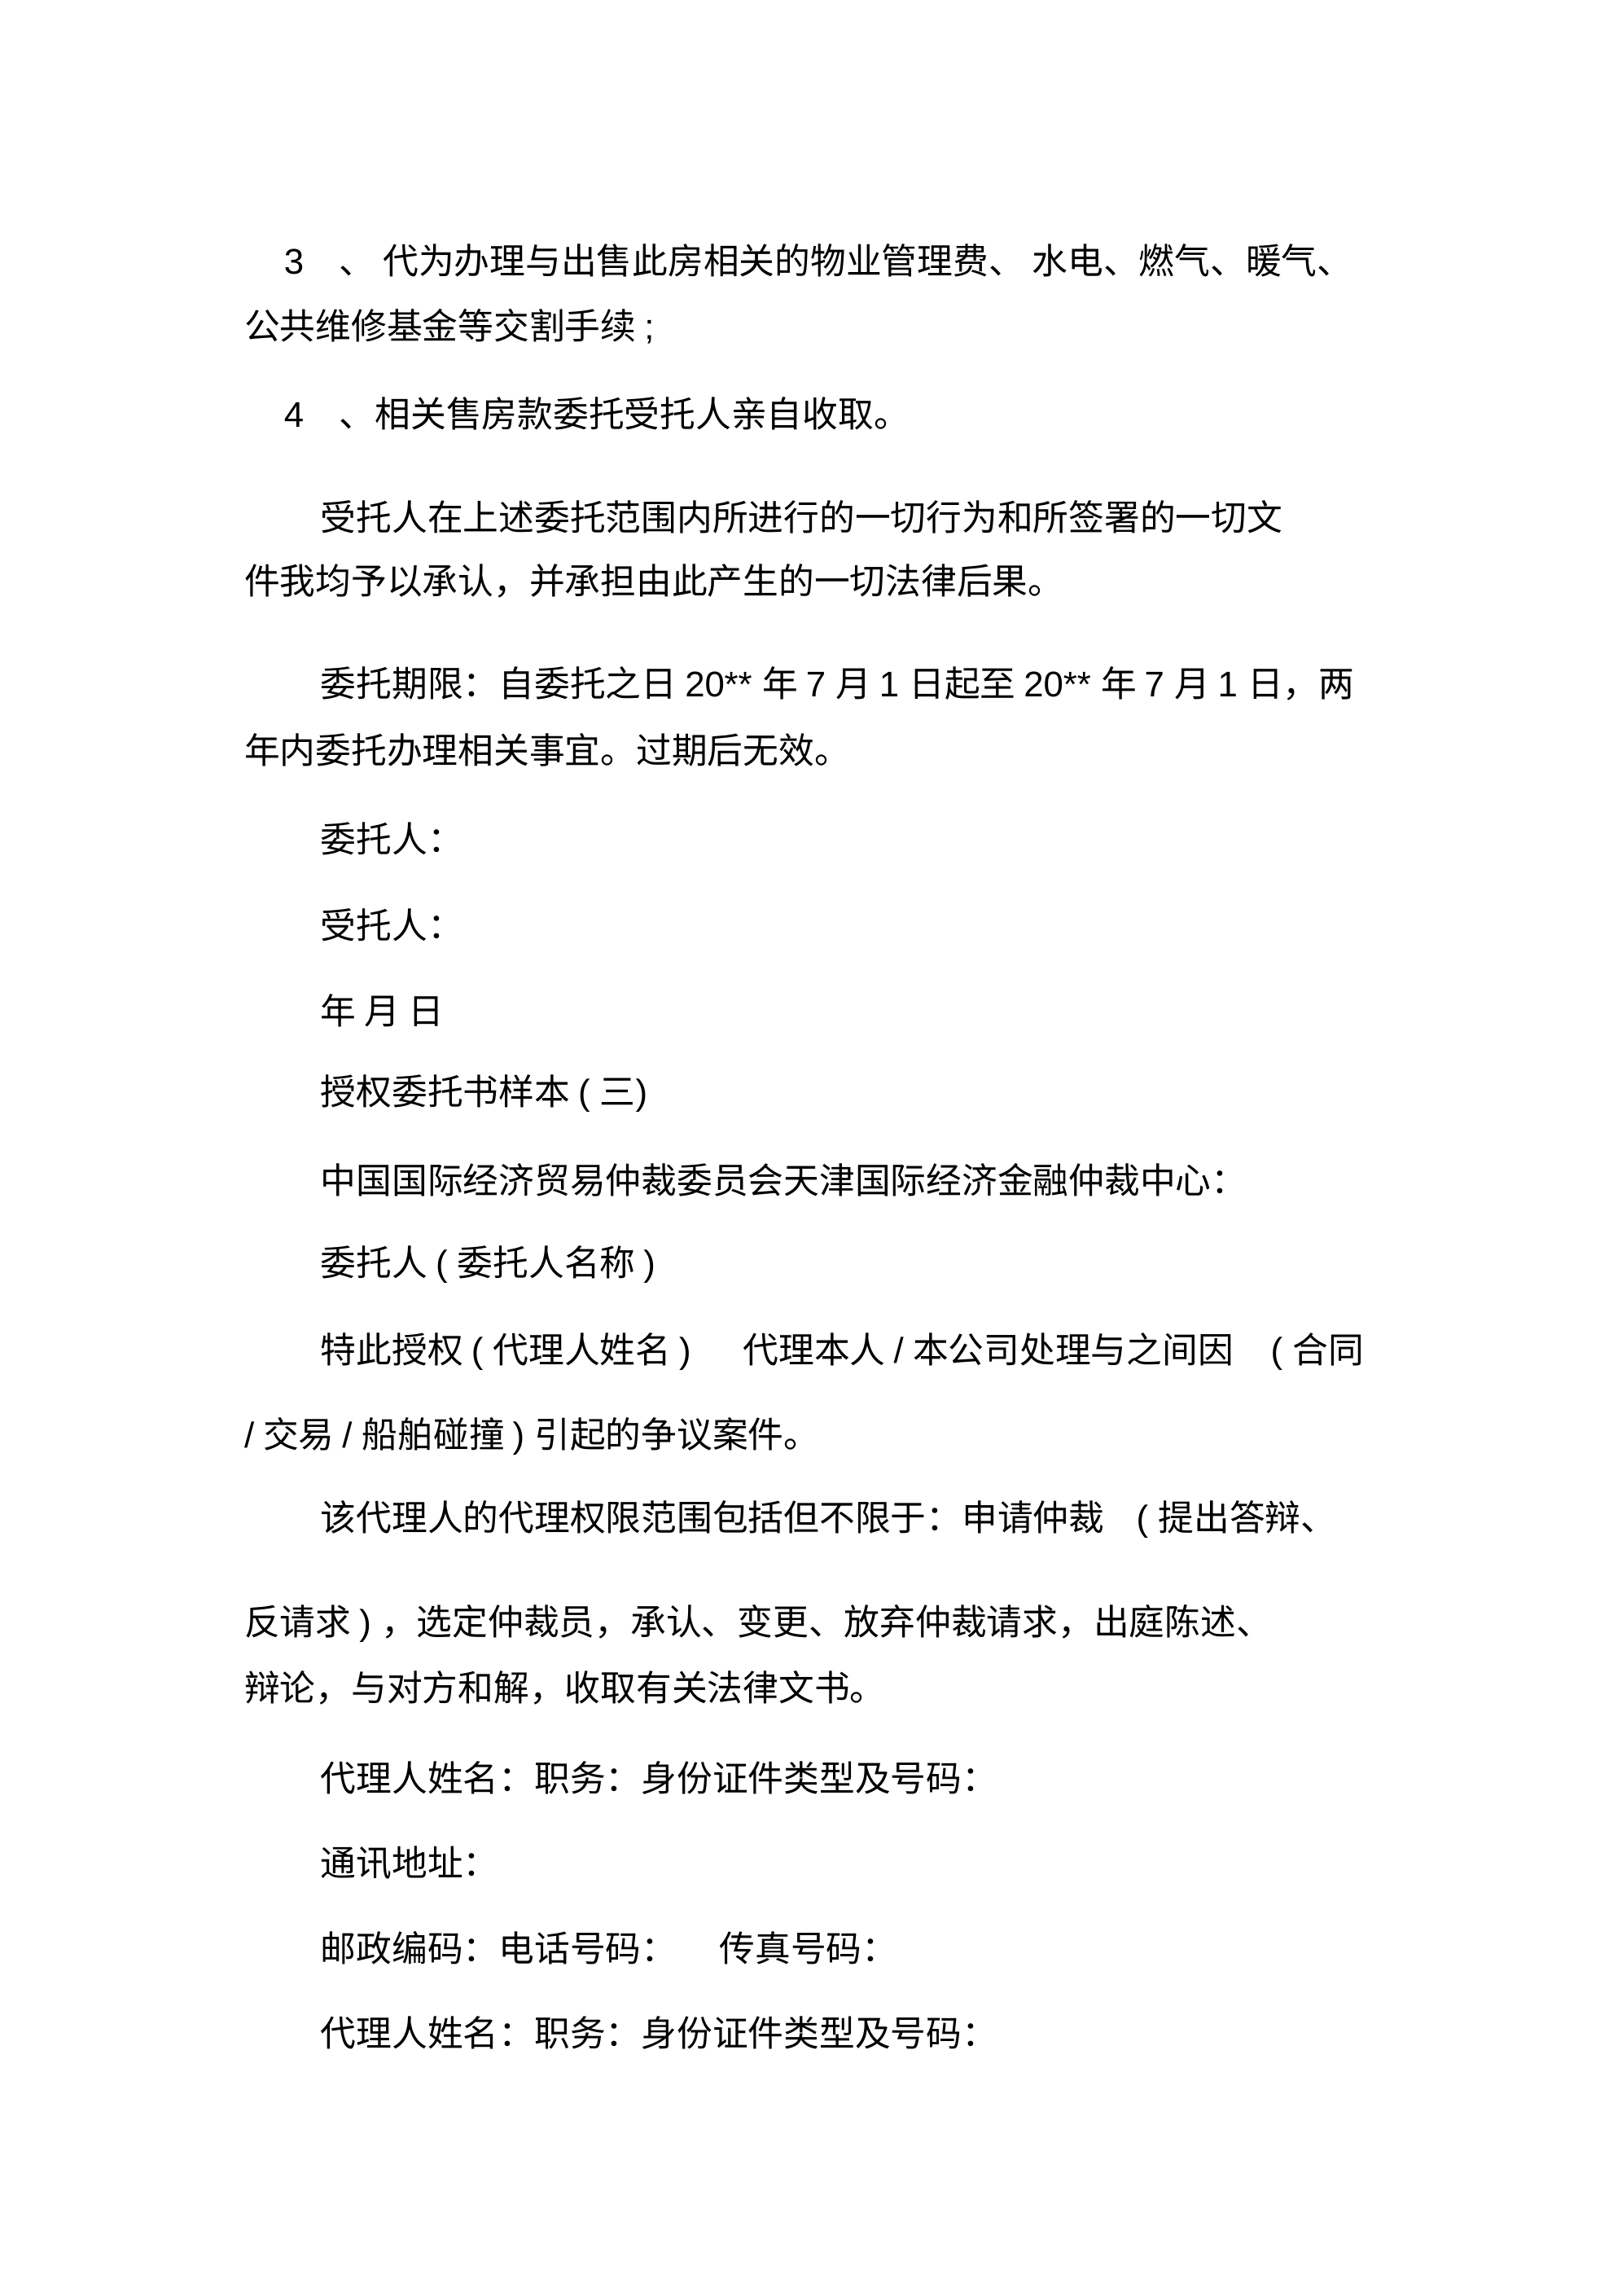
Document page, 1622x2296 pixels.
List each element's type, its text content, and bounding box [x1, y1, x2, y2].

text 中国国际经济贸易仲裁委员会天津国际经济金融仲裁中心： [321, 1161, 1500, 1202]
list 、 代为办理与出售此房相关的物业管理费、 水电、燃气、暖气、公共维修基金等交割手续 ; [244, 222, 1369, 353]
text 代理人姓名：职务：身份证件类型及号码： [321, 1759, 1500, 1800]
text 年 月 日 [321, 991, 1500, 1032]
text 受托人在上述委托范围内所进行的一切行为和所签署的一切文件我均予以承认，并承担由此产生的一切法律后果。 [244, 481, 1282, 607]
text 委托人 ( 委托人名称 ) [321, 1241, 1500, 1284]
text 代理人姓名：职务：身份证件类型及号码： [321, 2013, 1500, 2054]
list 、相关售房款委托受托人亲自收取。 [284, 393, 1500, 436]
text 委托人： [321, 820, 1500, 861]
text 受托人： [321, 907, 1500, 947]
text 特此授权 ( 代理人姓名 ) 代理本人 / 本公司处理与之间因 ( 合同 [321, 1328, 1500, 1372]
list 交易 / 船舶碰撞 ) 引起的争议案件。 [244, 1413, 1500, 1456]
text 邮政编码：电话号码： 传真号码： [321, 1929, 1500, 1969]
text 反请求 ) ，选定仲裁员，承认、变更、放弃仲裁请求，出庭陈述、辩论，与对方和解，收取有关法律文书。 [244, 1583, 1306, 1714]
text 通讯地址： [321, 1844, 1500, 1885]
text 该代理人的代理权限范围包括但不限于：申请仲裁 ( 提出答辩、 [321, 1496, 1500, 1539]
text 委托期限：自委托之日 20** 年 7 月 1 日起至 20** 年 7 月 1 日，两年内委托办理相关事宜。过期后无效。 [244, 643, 1374, 776]
text 授权委托书样本 ( 三) [321, 1070, 1500, 1113]
